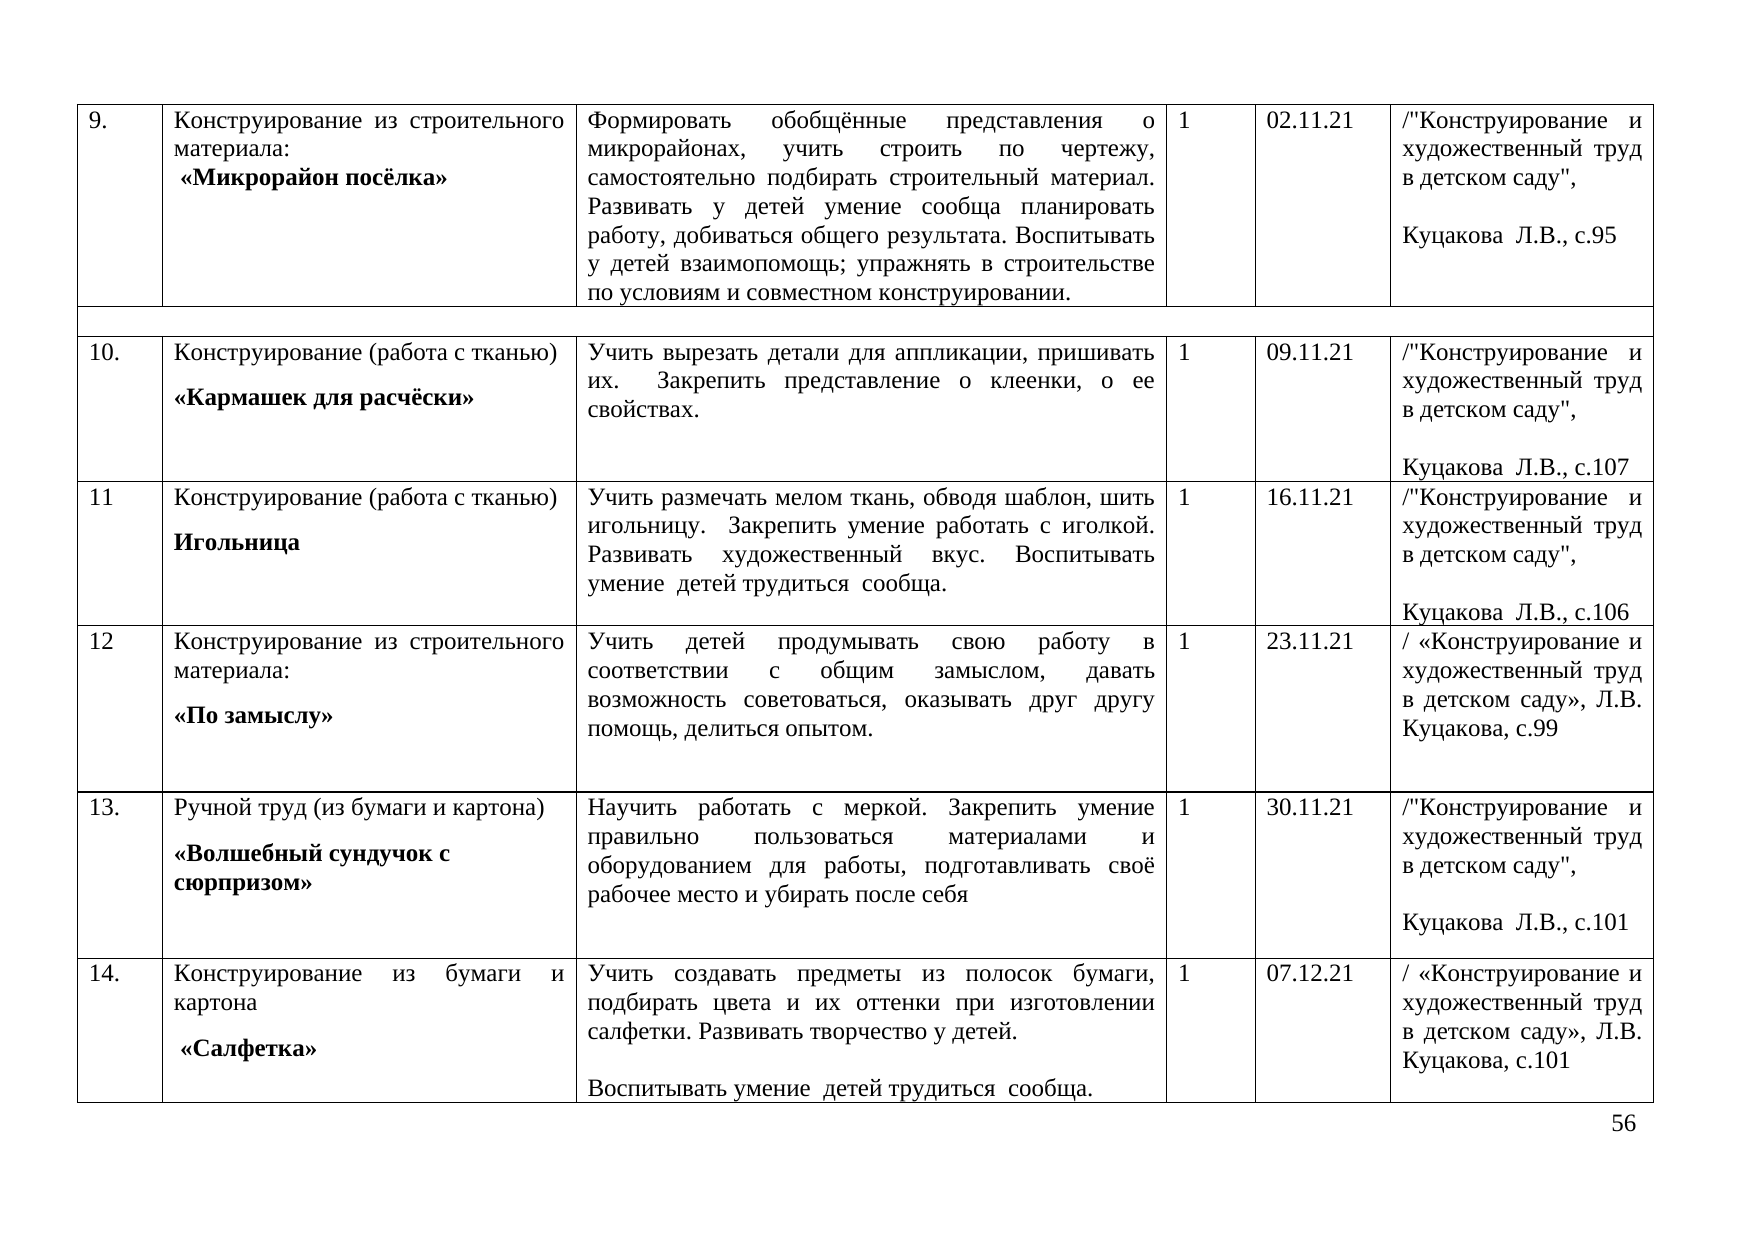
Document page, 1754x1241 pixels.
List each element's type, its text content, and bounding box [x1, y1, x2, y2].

table_cell Научить работать с меркой. Закрепить умение правильно пользоваться материалами и оборудованием для работы, подготавливать своё рабочее место и убирать после себя [577, 793, 1166, 957]
table_cell Конструирование из строительного материала: «Микрорайон посёлка» [163, 105, 576, 306]
table_cell 23.11.21 [1256, 626, 1390, 791]
table_cell /"Конструирование и художественный труд в детском саду", Куцакова Л.В., с.107 [1391, 337, 1653, 481]
table_cell 1 [1167, 337, 1255, 481]
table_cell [1391, 959, 1653, 1102]
table_cell 30.11.21 [1256, 793, 1390, 957]
table_cell Учить детей продумывать свою работу в соответствии с общим замыслом, давать возможность советоваться, оказывать друг другу помощь, делиться опытом. [577, 626, 1166, 791]
table_cell 02.11.21 [1256, 105, 1390, 306]
table_cell 13. [78, 793, 162, 957]
table_cell 1 [1167, 959, 1255, 1102]
table_cell 10. [78, 337, 162, 481]
table_cell 1 [1167, 626, 1255, 791]
table_cell Учить вырезать детали для аппликации, пришивать их. Закрепить представление о клеенки, о ее свойствах. [577, 337, 1166, 481]
table_cell 1 [1167, 482, 1255, 625]
table_cell 1 [1167, 105, 1255, 306]
table_cell /"Конструирование и художественный труд в детском саду", Куцакова Л.В., с.101 [1391, 793, 1653, 957]
table_cell 12 [78, 626, 162, 791]
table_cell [163, 959, 576, 1102]
table_cell Конструирование (работа с тканью) «Кармашек для расчёски» [163, 337, 576, 481]
table_cell [78, 307, 1653, 336]
table_cell 11 [78, 482, 162, 625]
table_cell 1 [1167, 793, 1255, 957]
table_cell 14. [78, 959, 162, 1102]
table_cell Ручной труд (из бумаги и картона) «Волшебный сундучок с сюрпризом» [163, 793, 576, 957]
table_cell 16.11.21 [1256, 482, 1390, 625]
table_cell Формировать обобщённые представления о микрорайонах, учить строить по чертежу, самостоятельно подбирать строительный материал. Развивать у детей умение сообща планировать работу, добиваться общего результата. Воспитывать у детей взаимопомощь; упражнять в строительстве по условиям и совместном конструировании. [577, 105, 1166, 306]
table_cell Конструирование (работа с тканью) Игольница [163, 482, 576, 625]
table_cell / «Конструирование и художественный труд в детском саду», Л.В. Куцакова, с.99 [1391, 626, 1653, 791]
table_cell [577, 959, 1166, 1102]
table_cell 9. [78, 105, 162, 306]
table_cell /"Конструирование и художественный труд в детском саду", Куцакова Л.В., с.106 [1391, 482, 1653, 625]
table_cell 07.12.21 [1256, 959, 1390, 1102]
table_cell Учить размечать мелом ткань, обводя шаблон, шить игольницу. Закрепить умение работать с иголкой. Развивать художественный вкус. Воспитывать умение детей трудиться сообща. [577, 482, 1166, 625]
table_cell Конструирование из строительного материала: «По замыслу» [163, 626, 576, 791]
table_cell /"Конструирование и художественный труд в детском саду", Куцакова Л.В., с.95 [1391, 105, 1653, 306]
table_cell 09.11.21 [1256, 337, 1390, 481]
